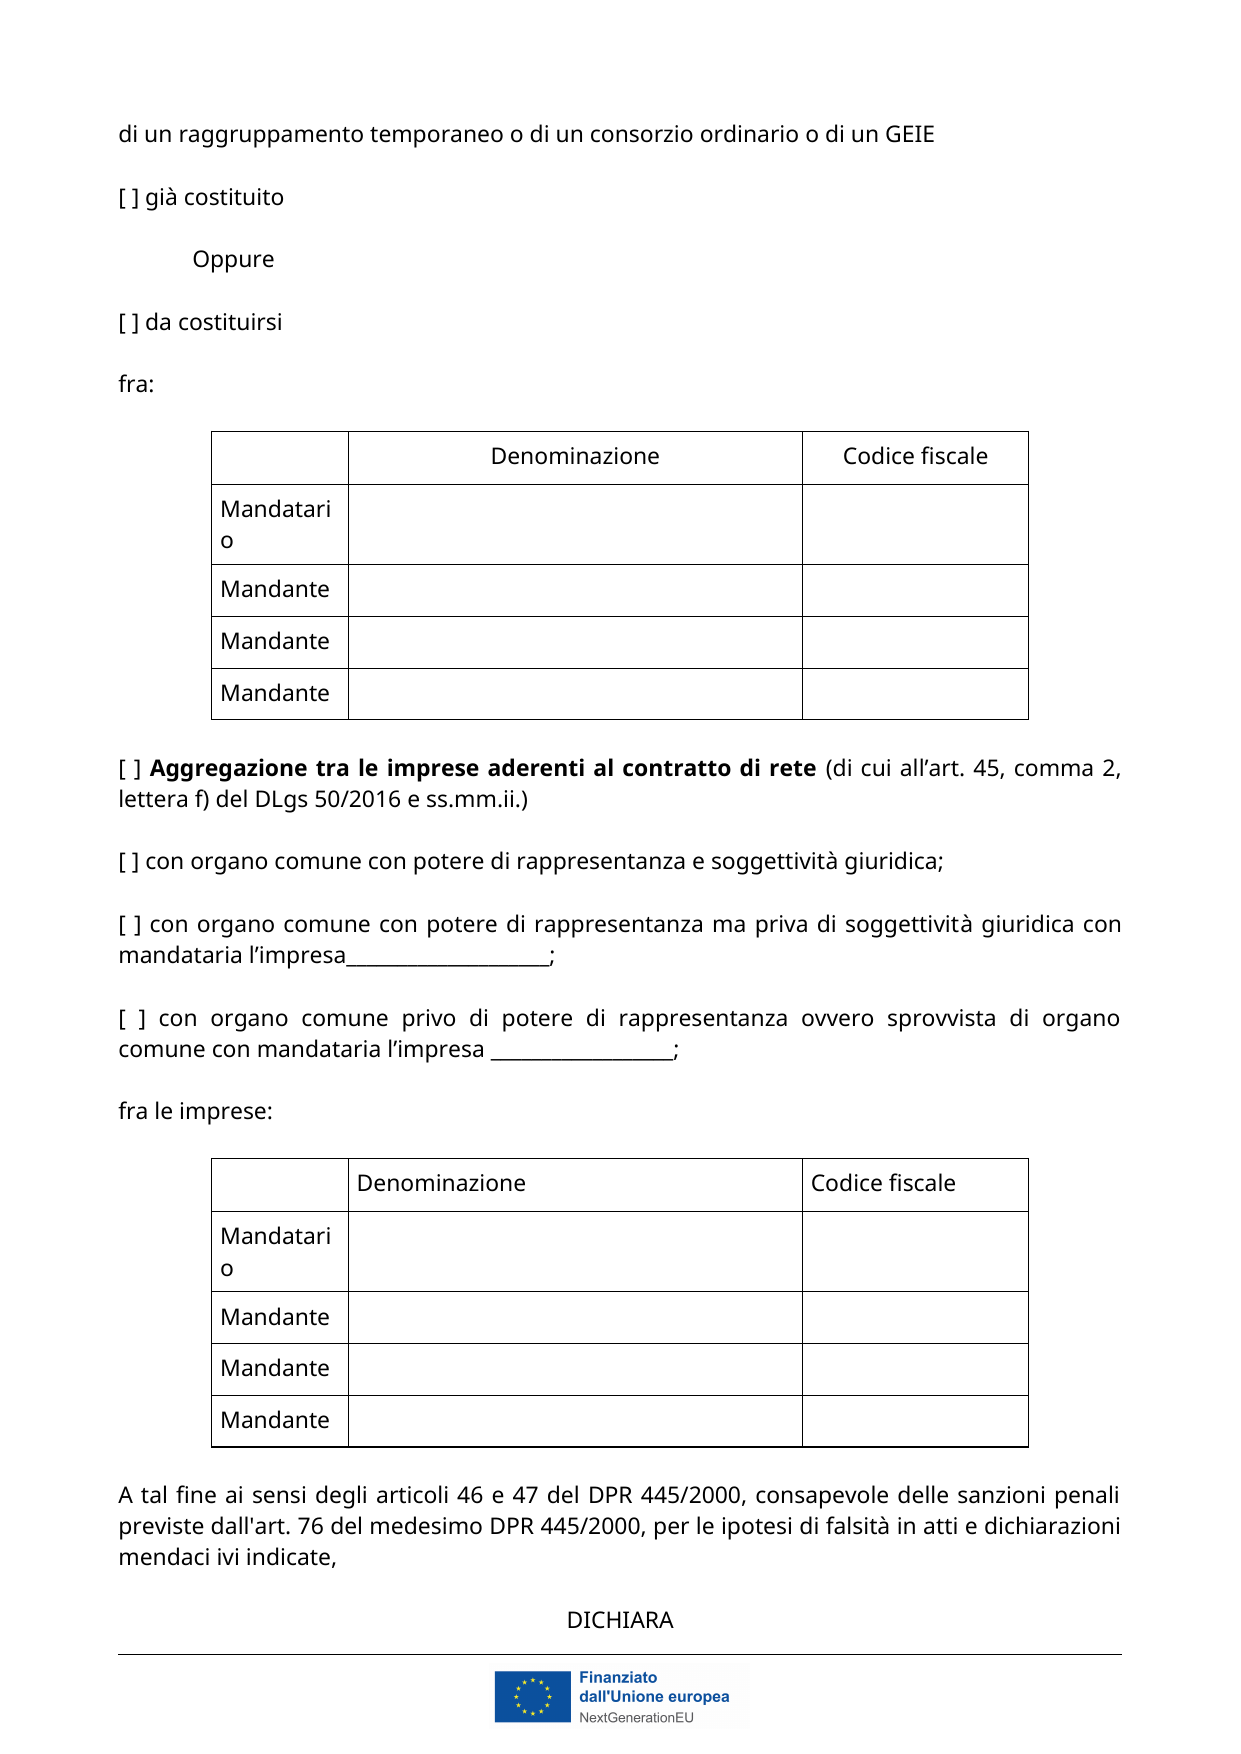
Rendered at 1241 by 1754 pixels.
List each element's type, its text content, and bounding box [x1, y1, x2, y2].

table_header [212, 1159, 348, 1211]
table_cell [803, 1396, 1028, 1446]
text [ ] da costituirsi [118, 306, 1122, 337]
text A tal fine ai sensi degli articoli 46 e 47 del DPR 445/2000, consapevole delle sanzioni penali previste dall'art. 76 del medesimo DPR 445/2000, per le ipotesi di falsità in atti e dichiarazioni mendaci ivi indicate, [118, 1479, 1122, 1572]
text fra: [118, 368, 1122, 399]
table_cell [349, 1292, 802, 1343]
text [ ] Aggregazione tra le imprese aderenti al contratto di rete (di cui all’art. 45, comma 2, lettera f) del DLgs 50/2016 e ss.mm.ii.) [118, 752, 1122, 814]
table_cell Mandante [212, 617, 348, 667]
text fra le imprese: [118, 1095, 1122, 1127]
table_cell Mandante [212, 565, 348, 616]
table_cell [349, 485, 802, 564]
table_cell Mandatario [212, 1212, 348, 1291]
table_cell Mandante [212, 1292, 348, 1343]
table_cell Mandante [212, 1396, 348, 1446]
table_cell [349, 669, 802, 719]
text [ ] con organo comune privo di potere di rappresentanza ovvero sprovvista di organo comune con mandataria l’impresa __________________; [118, 1002, 1122, 1064]
text [ ] con organo comune con potere di rappresentanza e soggettività giuridica; [118, 845, 1122, 877]
table_cell [349, 1212, 802, 1291]
table_cell [803, 617, 1028, 667]
picture [489, 1663, 750, 1729]
table_cell Mandante [212, 1344, 348, 1395]
text [ ] già costituito [118, 181, 1122, 212]
table_cell Mandante [212, 669, 348, 719]
table_header Denominazione [349, 432, 802, 484]
table_cell [803, 1344, 1028, 1395]
table_cell [803, 485, 1028, 564]
text di un raggruppamento temporaneo o di un consorzio ordinario o di un GEIE [118, 118, 1122, 149]
table_header Denominazione [349, 1159, 802, 1211]
table_header Codice fiscale [803, 432, 1028, 484]
table_cell Mandatario [212, 485, 348, 564]
table_cell [349, 565, 802, 616]
text [ ] con organo comune con potere di rappresentanza ma priva di soggettività giuridica con mandataria l’impresa____________________; [118, 877, 1122, 970]
table_cell [803, 669, 1028, 719]
table_header Codice fiscale [803, 1159, 1028, 1211]
table_cell [349, 1396, 802, 1446]
text Oppure [118, 243, 1122, 274]
table_cell [803, 565, 1028, 616]
table_header [212, 432, 348, 484]
text DICHIARA [118, 1604, 1122, 1635]
table_cell [803, 1292, 1028, 1343]
table_cell [349, 617, 802, 667]
table_cell [803, 1212, 1028, 1291]
table_cell [349, 1344, 802, 1395]
